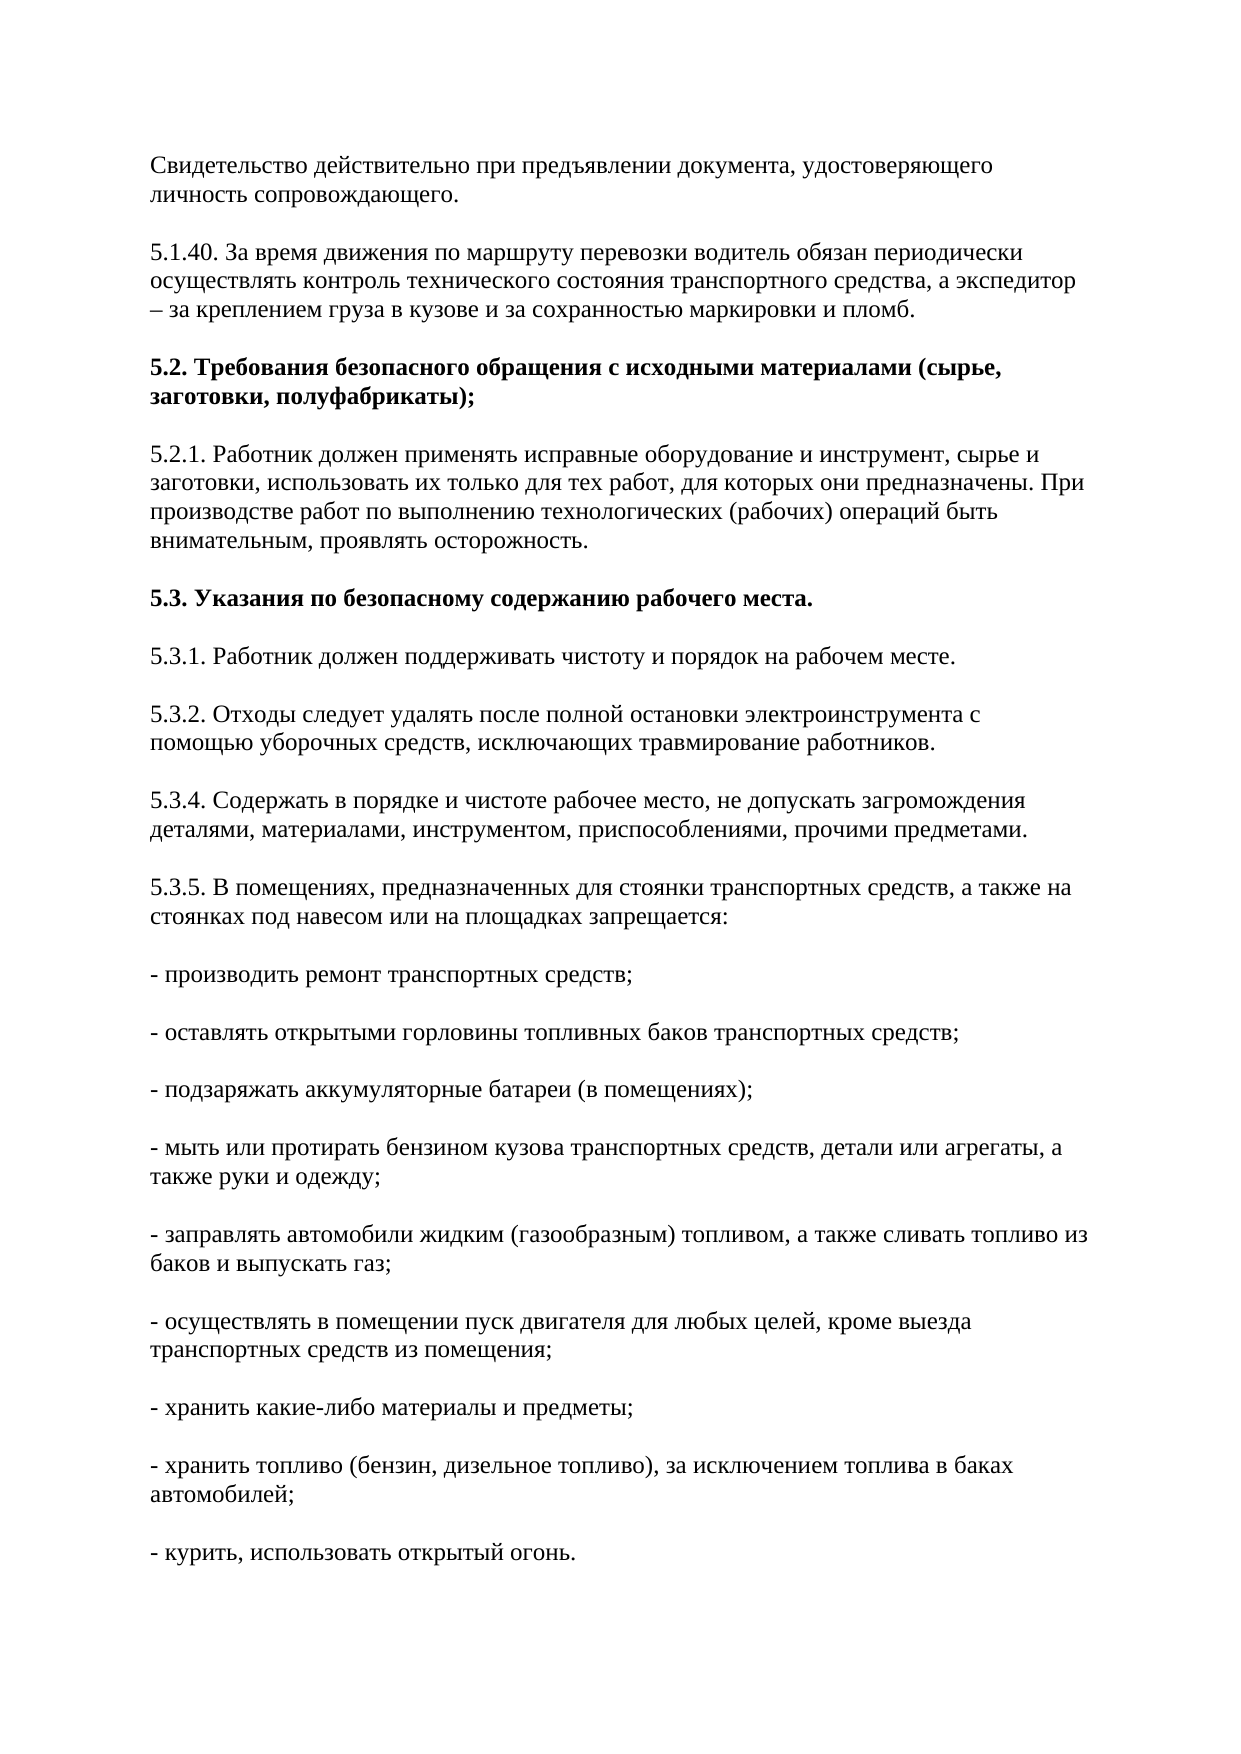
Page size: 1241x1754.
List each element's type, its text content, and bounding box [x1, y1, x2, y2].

text - хранить какие-либо материалы и предметы; [150, 1392, 1090, 1421]
text 5.2.1. Работник должен применять исправные оборудование и инструмент, сырье и заготовки, использовать их только для тех работ, для которых они предназначены. При производстве работ по выполнению технологических (рабочих) операций быть внимательным, проявлять осторожность. [150, 439, 1090, 554]
text - подзаряжать аккумуляторные батареи (в помещениях); [150, 1074, 1090, 1103]
text - курить, использовать открытый огонь. [150, 1537, 1090, 1566]
text 5.3. Указания по безопасному содержанию рабочего места. [150, 583, 1090, 612]
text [150, 150, 1090, 207]
text 5.3.2. Отходы следует удалять после полной остановки электроинструмента с помощью уборочных средств, исключающих травмирование работников. [150, 699, 1090, 756]
text 5.3.1. Работник должен поддерживать чистоту и порядок на рабочем месте. [150, 641, 1090, 669]
text - осуществлять в помещении пуск двигателя для любых целей, кроме выезда транспортных средств из помещения; [150, 1306, 1090, 1363]
text - заправлять автомобили жидким (газообразным) топливом, а также сливать топливо из баков и выпускать газ; [150, 1219, 1090, 1277]
text - мыть или протирать бензином кузова транспортных средств, детали или агрегаты, а также руки и одежду; [150, 1132, 1090, 1190]
text 5.2. Требования безопасного обращения с исходными материалами (сырье, заготовки, полуфабрикаты); [150, 352, 1090, 409]
text 5.3.4. Содержать в порядке и чистоте рабочее место, не допускать загромождения деталями, материалами, инструментом, приспособлениями, прочими предметами. [150, 785, 1090, 843]
text 5.1.40. За время движения по маршруту перевозки водитель обязан периодически осуществлять контроль технического состояния транспортного средства, а экспедитор – за креплением груза в кузове и за сохранностью маркировки и пломб. [150, 237, 1090, 323]
text 5.3.5. В помещениях, предназначенных для стоянки транспортных средств, а также на стоянках под навесом или на площадках запрещается: [150, 872, 1090, 929]
text - производить ремонт транспортных средств; [150, 959, 1090, 987]
text - оставлять открытыми горловины топливных баков транспортных средств; [150, 1017, 1090, 1045]
text - хранить топливо (бензин, дизельное топливо), за исключением топлива в баках автомобилей; [150, 1450, 1090, 1508]
